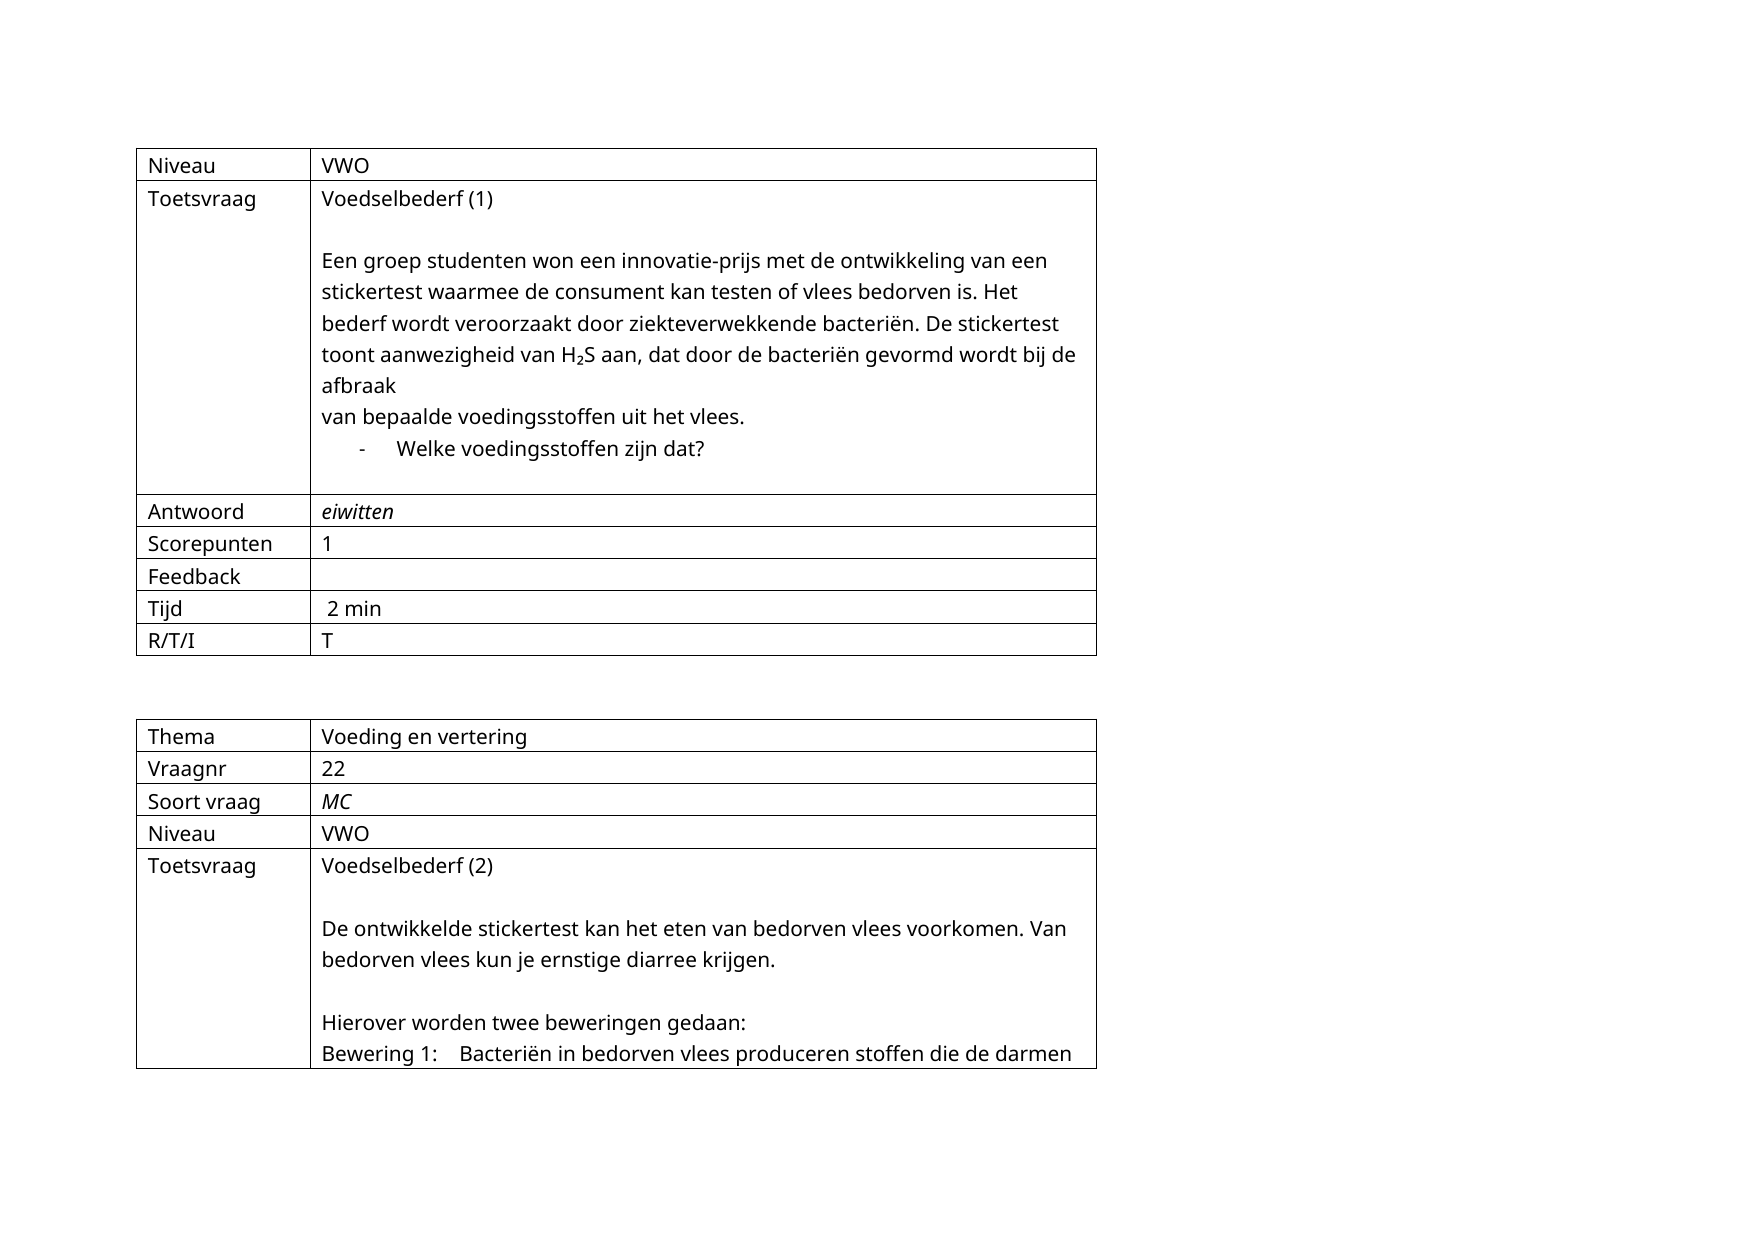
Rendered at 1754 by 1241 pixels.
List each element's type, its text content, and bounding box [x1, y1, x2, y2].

table_header Thema [137, 720, 310, 751]
table_cell Soort vraag [137, 784, 310, 815]
table_cell Voedselbederf (1) Een groep studenten won een innovatie-prijs met de ontwikkeling van een stickertest waarmee de consument kan testen of vlees bedorven is. Het bederf wordt veroorzaakt door ziekteverwekkende bacteriën. De stickertest toont aanwezigheid van H₂S aan, dat door de bacteriën gevormd wordt bij de afbraak van bepaalde voedingsstoffen uit het vlees. Welke voedingsstoffen zijn dat? [311, 181, 1096, 493]
table_header Voeding en vertering [311, 720, 1096, 751]
table_cell [311, 559, 1096, 590]
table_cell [311, 849, 1096, 1067]
table_cell Scorepunten [137, 527, 310, 558]
table_cell 1 [311, 527, 1096, 558]
table_cell Niveau [137, 816, 310, 848]
table_cell R/T/I [137, 624, 310, 655]
table_cell MC [311, 784, 1096, 815]
table_cell eiwitten [311, 495, 1096, 526]
table_cell VWO [311, 149, 1096, 180]
table_cell VWO [311, 816, 1096, 848]
table_cell 22 [311, 752, 1096, 783]
table_cell Antwoord [137, 495, 310, 526]
table_cell T [311, 624, 1096, 655]
table_cell Feedback [137, 559, 310, 590]
table_cell Toetsvraag [137, 849, 310, 1067]
table_cell 2 min [311, 591, 1096, 623]
table_cell Vraagnr [137, 752, 310, 783]
table_cell Toetsvraag [137, 181, 310, 493]
table_cell Tijd [137, 591, 310, 623]
table_cell Niveau [137, 149, 310, 180]
